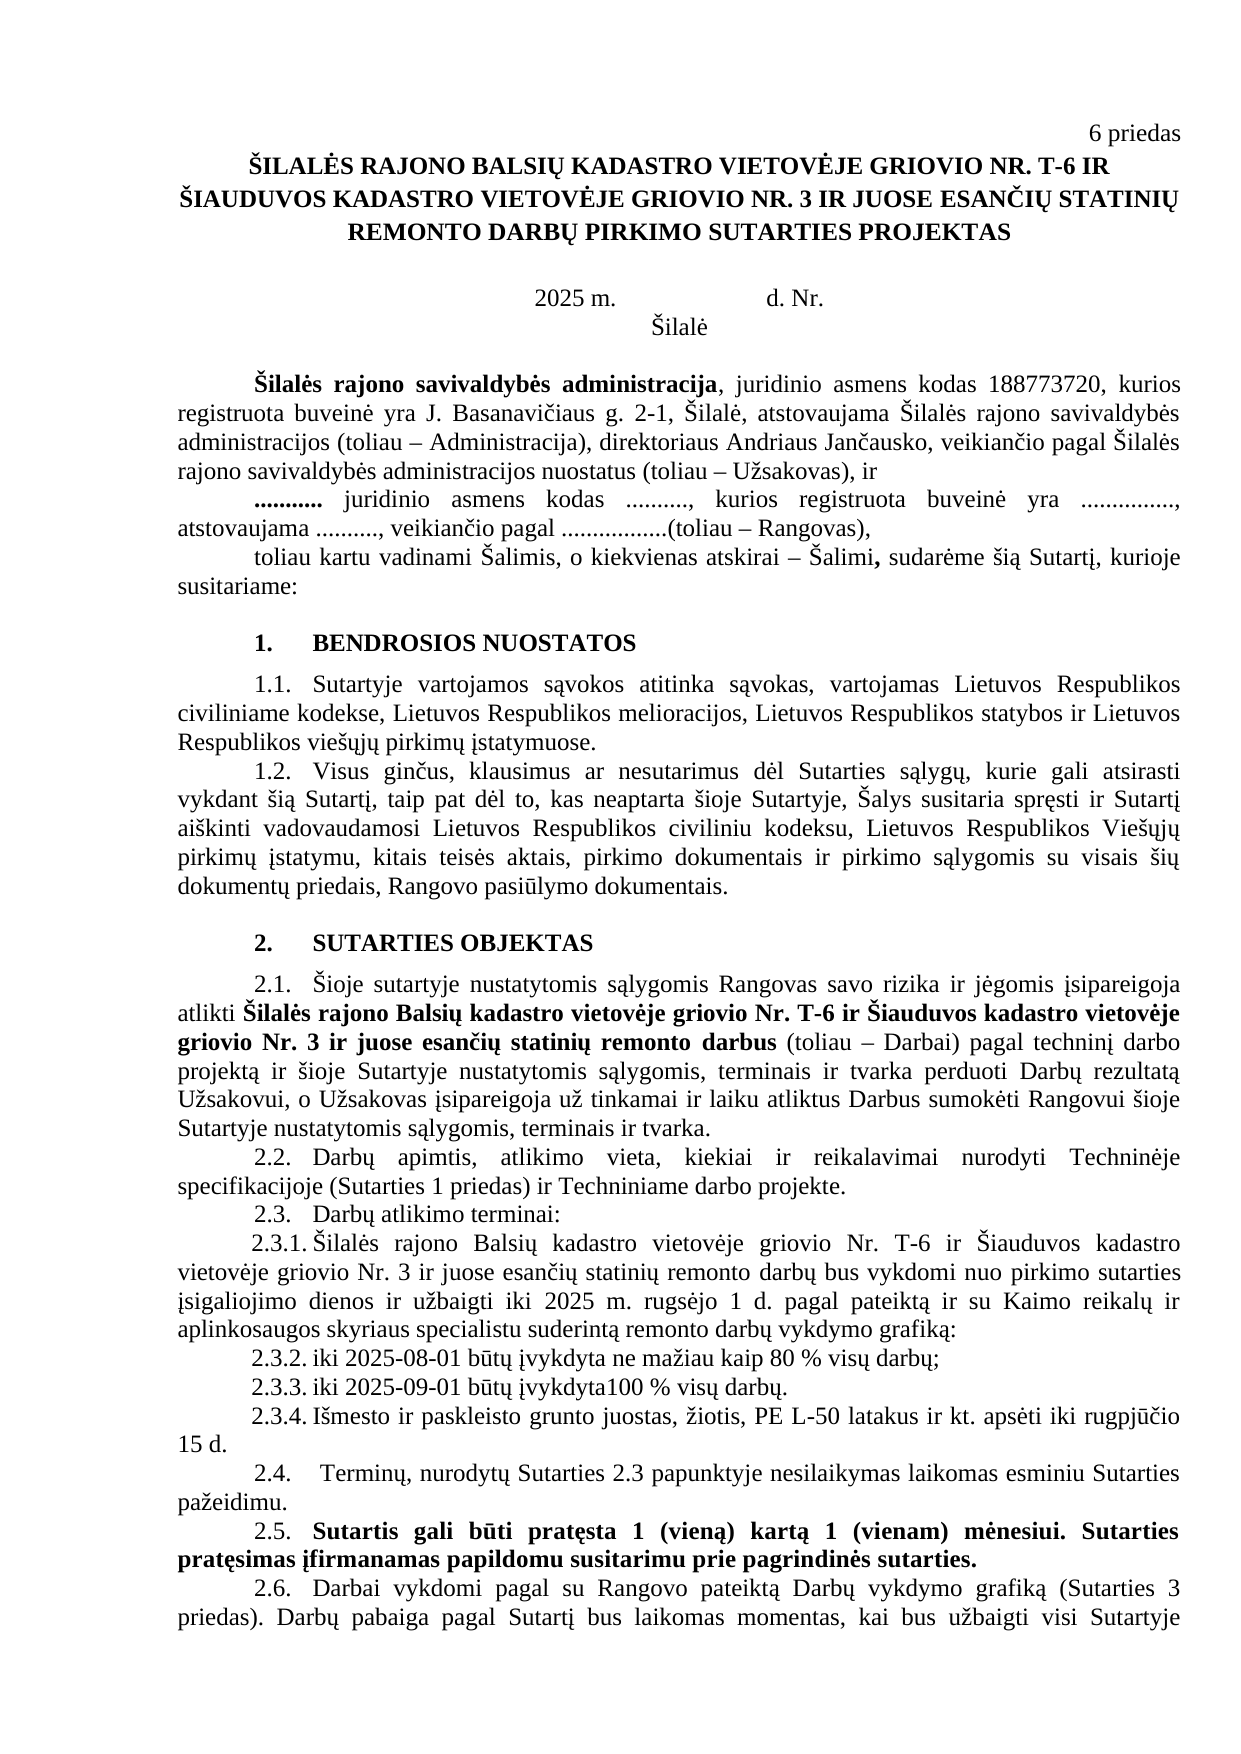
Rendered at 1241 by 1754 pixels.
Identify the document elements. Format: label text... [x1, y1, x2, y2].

list Sutartyje vartojamos sąvokos atitinka sąvokas, vartojamas Lietuvos Respublikos civiliniame kodekse, Lietuvos Respublikos melioracijos, Lietuvos Respublikos statybos ir Lietuvos Respublikos viešųjų pirkimų įstatymuose. [177, 669, 1181, 756]
list iki 2025-09-01 būtų įvykdyta100 % visų darbų. [177, 1372, 1181, 1401]
subtitle SUTARTIES OBJEKTAS [177, 928, 1181, 957]
text ........... juridinio asmens kodas .........., kurios registruota buveinė yra ..............., atstovaujama .........., veikiančio pagal .................(toliau – Rangovas), [177, 484, 1181, 542]
text 6 priedas [177, 118, 1181, 147]
list BENDROSIOS NUOSTATOS [177, 628, 1181, 657]
text Šilalės rajono savivaldybės administracija, juridinio asmens kodas 188773720, kurios registruota buveinė yra J. Basanavičiaus g. 2-1, Šilalė, atstovaujama Šilalės rajono savivaldybės administracijos (toliau – Administracija), direktoriaus Andriaus Jančausko, veikiančio pagal Šilalės rajono savivaldybės administracijos nuostatus (toliau – Užsakovas), ir [177, 369, 1181, 484]
list Terminų, nurodytų Sutarties 2.3 papunktyje nesilaikymas laikomas esminiu Sutarties pažeidimu. [177, 1458, 1181, 1516]
list Darbų apimtis, atlikimo vieta, kiekiai ir reikalavimai nurodyti Techninėje specifikacijoje (Sutarties 1 priedas) ir Techniniame darbo projekte. [177, 1142, 1181, 1199]
list Sutartis gali būti pratęsta 1 (vieną) kartą 1 (vienam) mėnesiui. Sutarties pratęsimas įfirmanamas papildomu susitarimu prie pagrindinės sutarties. [177, 1516, 1181, 1573]
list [177, 1573, 1181, 1631]
list Šilalės rajono Balsių kadastro vietovėje griovio Nr. T-6 ir Šiauduvos kadastro vietovėje griovio Nr. 3 ir juose esančių statinių remonto darbų bus vykdomi nuo pirkimo sutarties įsigaliojimo dienos ir užbaigti iki 2025 m. rugsėjo 1 d. pagal pateiktą ir su Kaimo reikalų ir aplinkosaugos skyriaus specialistu suderintą remonto darbų vykdymo grafiką: [177, 1228, 1181, 1343]
list iki 2025-08-01 būtų įvykdyta ne mažiau kaip 80 % visų darbų; [177, 1343, 1181, 1372]
list Darbų atlikimo terminai: [177, 1199, 1181, 1228]
list Visus ginčus, klausimus ar nesutarimus dėl Sutarties sąlygų, kurie gali atsirasti vykdant šią Sutartį, taip pat dėl to, kas neaptarta šioje Sutartyje, Šalys susitaria spręsti ir Sutartį aiškinti vadovaudamosi Lietuvos Respublikos civiliniu kodeksu, Lietuvos Respublikos Viešųjų pirkimų įstatymu, kitais teisės aktais, pirkimo dokumentais ir pirkimo sąlygomis su visais šių dokumentų priedais, Rangovo pasiūlymo dokumentais. [177, 756, 1181, 899]
text toliau kartu vadinami Šalimis, o kiekvienas atskirai – Šalimi, sudarėme šią Sutartį, kurioje susitariame: [177, 542, 1181, 599]
list Šioje sutartyje nustatytomis sąlygomis Rangovas savo rizika ir jėgomis įsipareigoja atlikti Šilalės rajono Balsių kadastro vietovėje griovio Nr. T-6 ir Šiauduvos kadastro vietovėje griovio Nr. 3 ir juose esančių statinių remonto darbus (toliau – Darbai) pagal techninį darbo projektą ir šioje Sutartyje nustatytomis sąlygomis, terminais ir tvarka perduoti Darbų rezultatą Užsakovui, o Užsakovas įsipareigoja už tinkamai ir laiku atliktus Darbus sumokėti Rangovui šioje Sutartyje nustatytomis sąlygomis, terminais ir tvarka. [177, 969, 1181, 1142]
text 2025 m. d. Nr. [177, 283, 1181, 312]
text Šilalės rajono Balsių kadastro vietovėje griovio Nr. T-6 ir Šiauduvos kadastro vietovėje griovio Nr. 3 ir juose esančių statinių remonto DARBŲ PIRKIMO SUTARTIES PROJEKTAS [177, 151, 1181, 246]
text Šilalė [177, 312, 1181, 341]
list Išmesto ir paskleisto grunto juostas, žiotis, PE L-50 latakus ir kt. apsėti iki rugpjūčio 15 d. [177, 1401, 1181, 1458]
